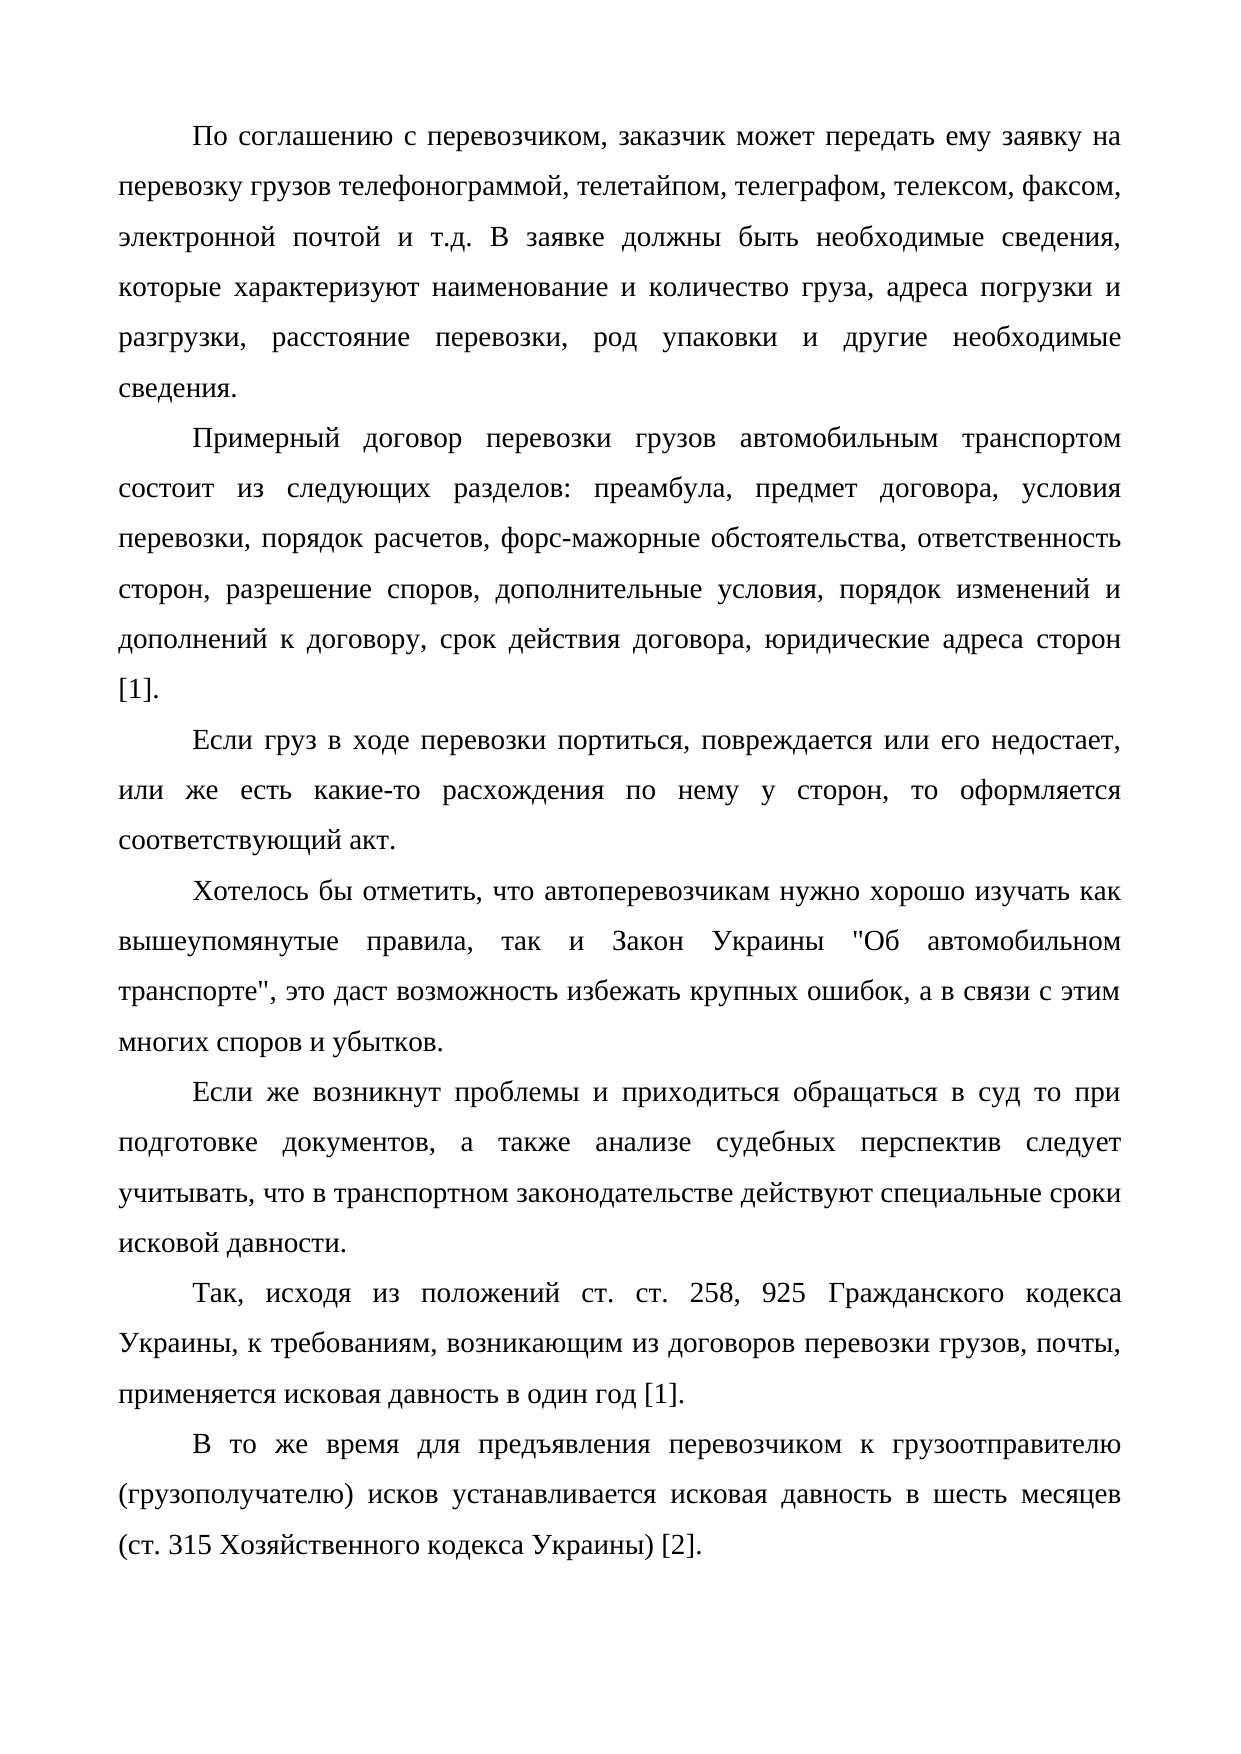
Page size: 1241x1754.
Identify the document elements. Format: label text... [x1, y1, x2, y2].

text По соглашению с перевозчиком, заказчик может передать ему заявку на перевозку грузов телефонограммой, телетайпом, телеграфом, телексом, факсом, электронной почтой и т.д. В заявке должны быть необходимые сведения, которые характеризуют наименование и количество груза, адреса погрузки и разгрузки, расстояние перевозки, род упаковки и другие необходимые сведения. [118, 118, 1122, 403]
text Так, исходя из положений ст. ст. 258, 925 Гражданского кодекса Украины, к требованиям, возникающим из договоров перевозки грузов, почты, применяется исковая давность в один год [1]. [118, 1275, 1122, 1409]
text Хотелось бы отметить, что автоперевозчикам нужно хорошо изучать как вышеупомянутые правила, так и Закон Украины "Об автомобильном транспорте", это даст возможность избежать крупных ошибок, а в связи с этим многих споров и убытков. [118, 873, 1122, 1057]
text В то же время для предъявления перевозчиком к грузоотправителю (грузополучателю) исков устанавливается исковая давность в шесть месяцев (ст. 315 Хозяйственного кодекса Украины) [2]. [118, 1426, 1122, 1560]
text Если же возникнут проблемы и приходиться обращаться в суд то при подготовке документов, а также анализе судебных перспектив следует учитывать, что в транспортном законодательстве действуют специальные сроки исковой давности. [118, 1074, 1122, 1258]
text Если груз в ходе перевозки портиться, повреждается или его недостает, или же есть какие-то расхождения по нему у сторон, то оформляется соответствующий акт. [118, 722, 1122, 856]
text Примерный договор перевозки грузов автомобильным транспортом состоит из следующих разделов: преамбула, предмет договора, условия перевозки, порядок расчетов, форс-мажорные обстоятельства, ответственность сторон, разрешение споров, дополнительные условия, порядок изменений и дополнений к договору, срок действия договора, юридические адреса сторон [1]. [118, 420, 1122, 705]
